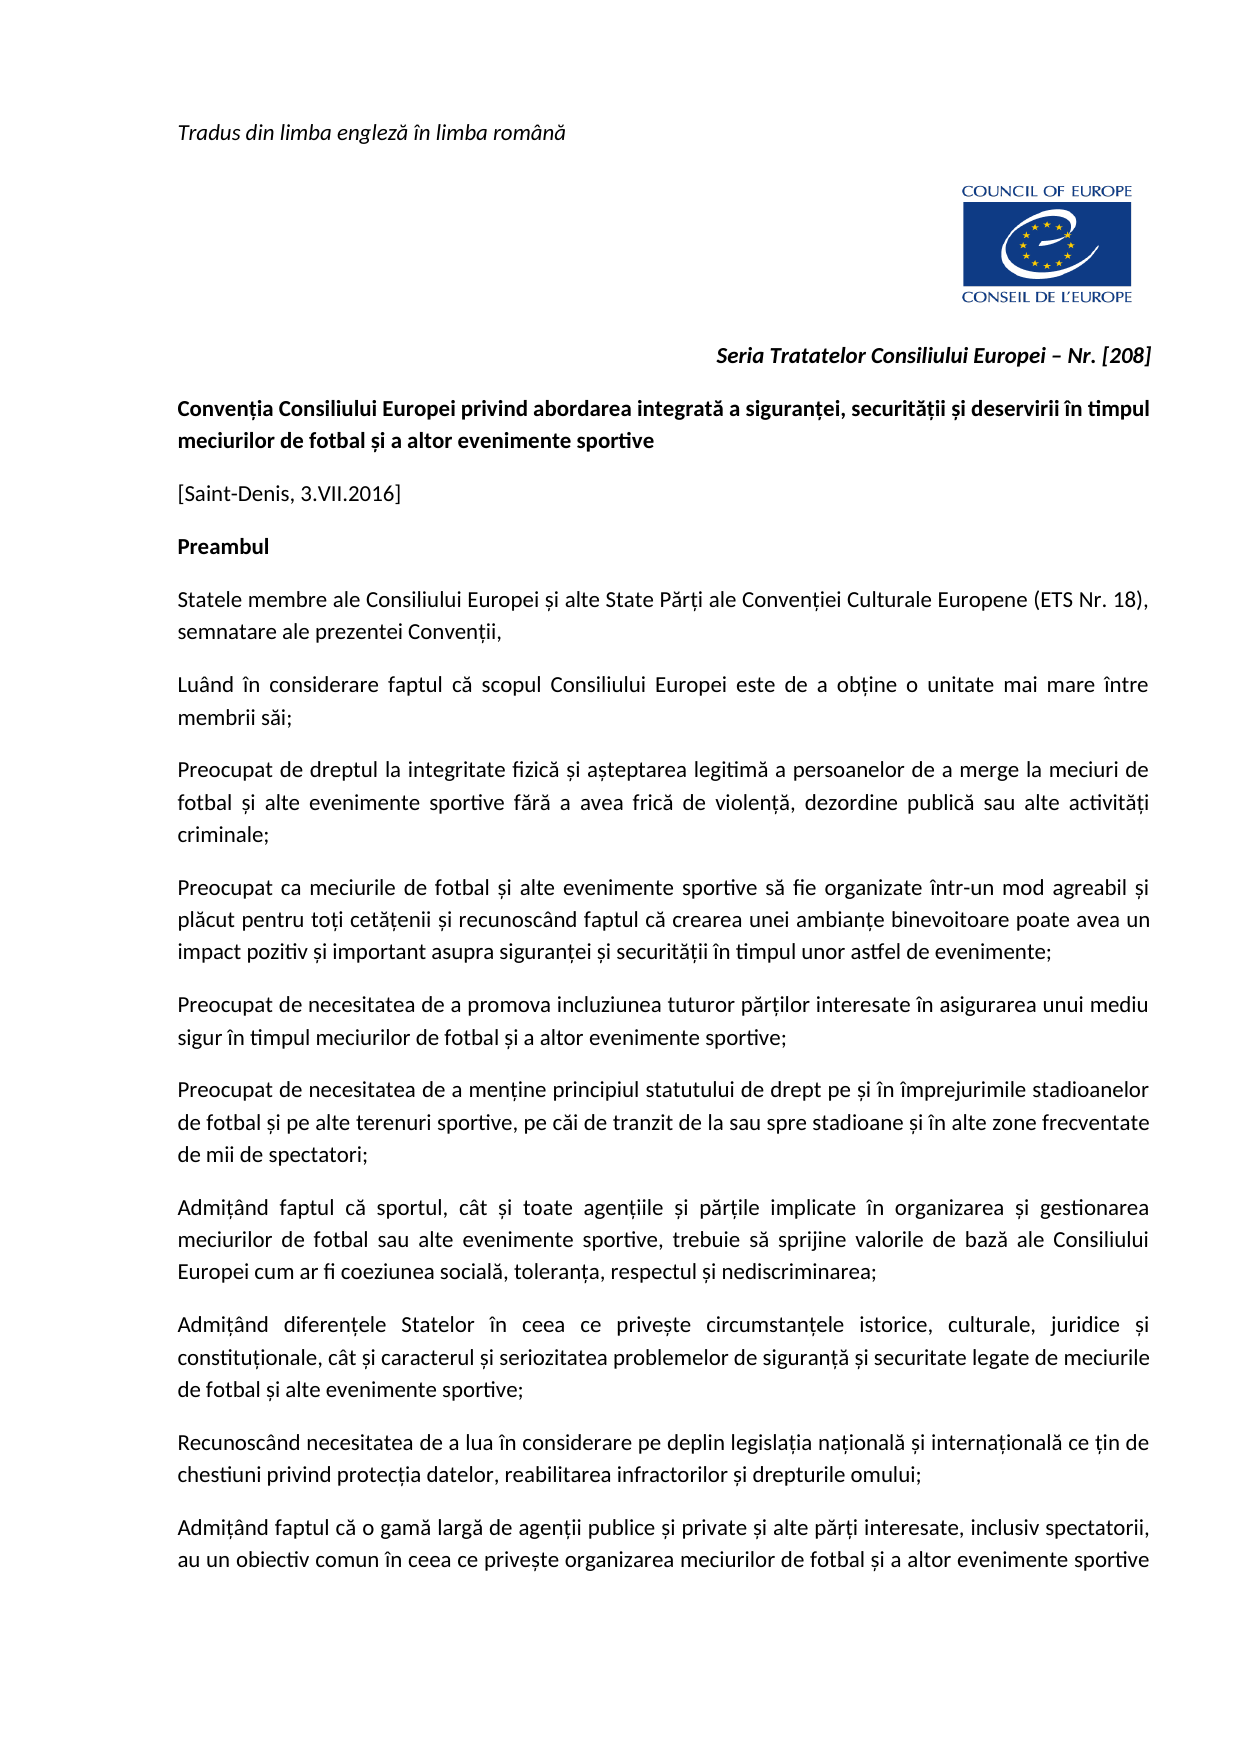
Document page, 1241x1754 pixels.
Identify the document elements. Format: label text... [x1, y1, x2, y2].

text [Saint-Denis, 3.VII.2016] [177, 479, 1152, 507]
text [177, 1513, 1152, 1573]
text Admițând diferențele Statelor în ceea ce privește circumstanțele istorice, culturale, juridice și constituționale, cât și caracterul și seriozitatea problemelor de siguranță și securitate legate de meciurile de fotbal și alte evenimente sportive; [177, 1310, 1152, 1403]
text Statele membre ale Consiliului Europei și alte State Părți ale Convenției Culturale Europene (ETS Nr. 18), semnatare ale prezentei Convenții, [177, 585, 1152, 645]
text Preambul [177, 532, 1152, 560]
text Preocupat de dreptul la integritate fizică și așteptarea legitimă a persoanelor de a merge la meciuri de fotbal și alte evenimente sportive fără a avea frică de violență, dezordine publică sau alte activități criminale; [177, 756, 1152, 848]
text Seria Tratatelor Consiliului Europei – Nr. [208] [177, 341, 1152, 369]
text Convenția Consiliului Europei privind abordarea integrată a siguranței, securității și deservirii în timpul meciurilor de fotbal și a altor evenimente sportive [177, 394, 1152, 454]
text Admițând faptul că sportul, cât și toate agențiile și părțile implicate în organizarea și gestionarea meciurilor de fotbal sau alte evenimente sportive, trebuie să sprijine valorile de bază ale Consiliului Europei cum ar fi coeziunea socială, toleranța, respectul și nediscriminarea; [177, 1193, 1152, 1285]
text Preocupat de necesitatea de a promova incluziunea tuturor părților interesate în asigurarea unui mediu sigur în timpul meciurilor de fotbal și a altor evenimente sportive; [177, 990, 1152, 1051]
text Preocupat de necesitatea de a menține principiul statutului de drept pe și în împrejurimile stadioanelor de fotbal și pe alte terenuri sportive, pe căi de tranzit de la sau spre stadioane și în alte zone frecventate de mii de spectatori; [177, 1076, 1152, 1168]
text Preocupat ca meciurile de fotbal și alte evenimente sportive să fie organizate într-un mod agreabil și plăcut pentru toți cetățenii şi recunoscând faptul că crearea unei ambianțe binevoitoare poate avea un impact pozitiv și important asupra siguranței și securității în timpul unor astfel de evenimente; [177, 873, 1152, 965]
text Recunoscând necesitatea de a lua în considerare pe deplin legislația națională și internațională ce țin de chestiuni privind protecția datelor, reabilitarea infractorilor și drepturile omului; [177, 1428, 1152, 1488]
text Luând în considerare faptul că scopul Consiliului Europei este de a obține o unitate mai mare între membrii săi; [177, 670, 1152, 731]
picture [941, 171, 1152, 316]
text Tradus din limba engleză în limba română [177, 118, 1152, 146]
